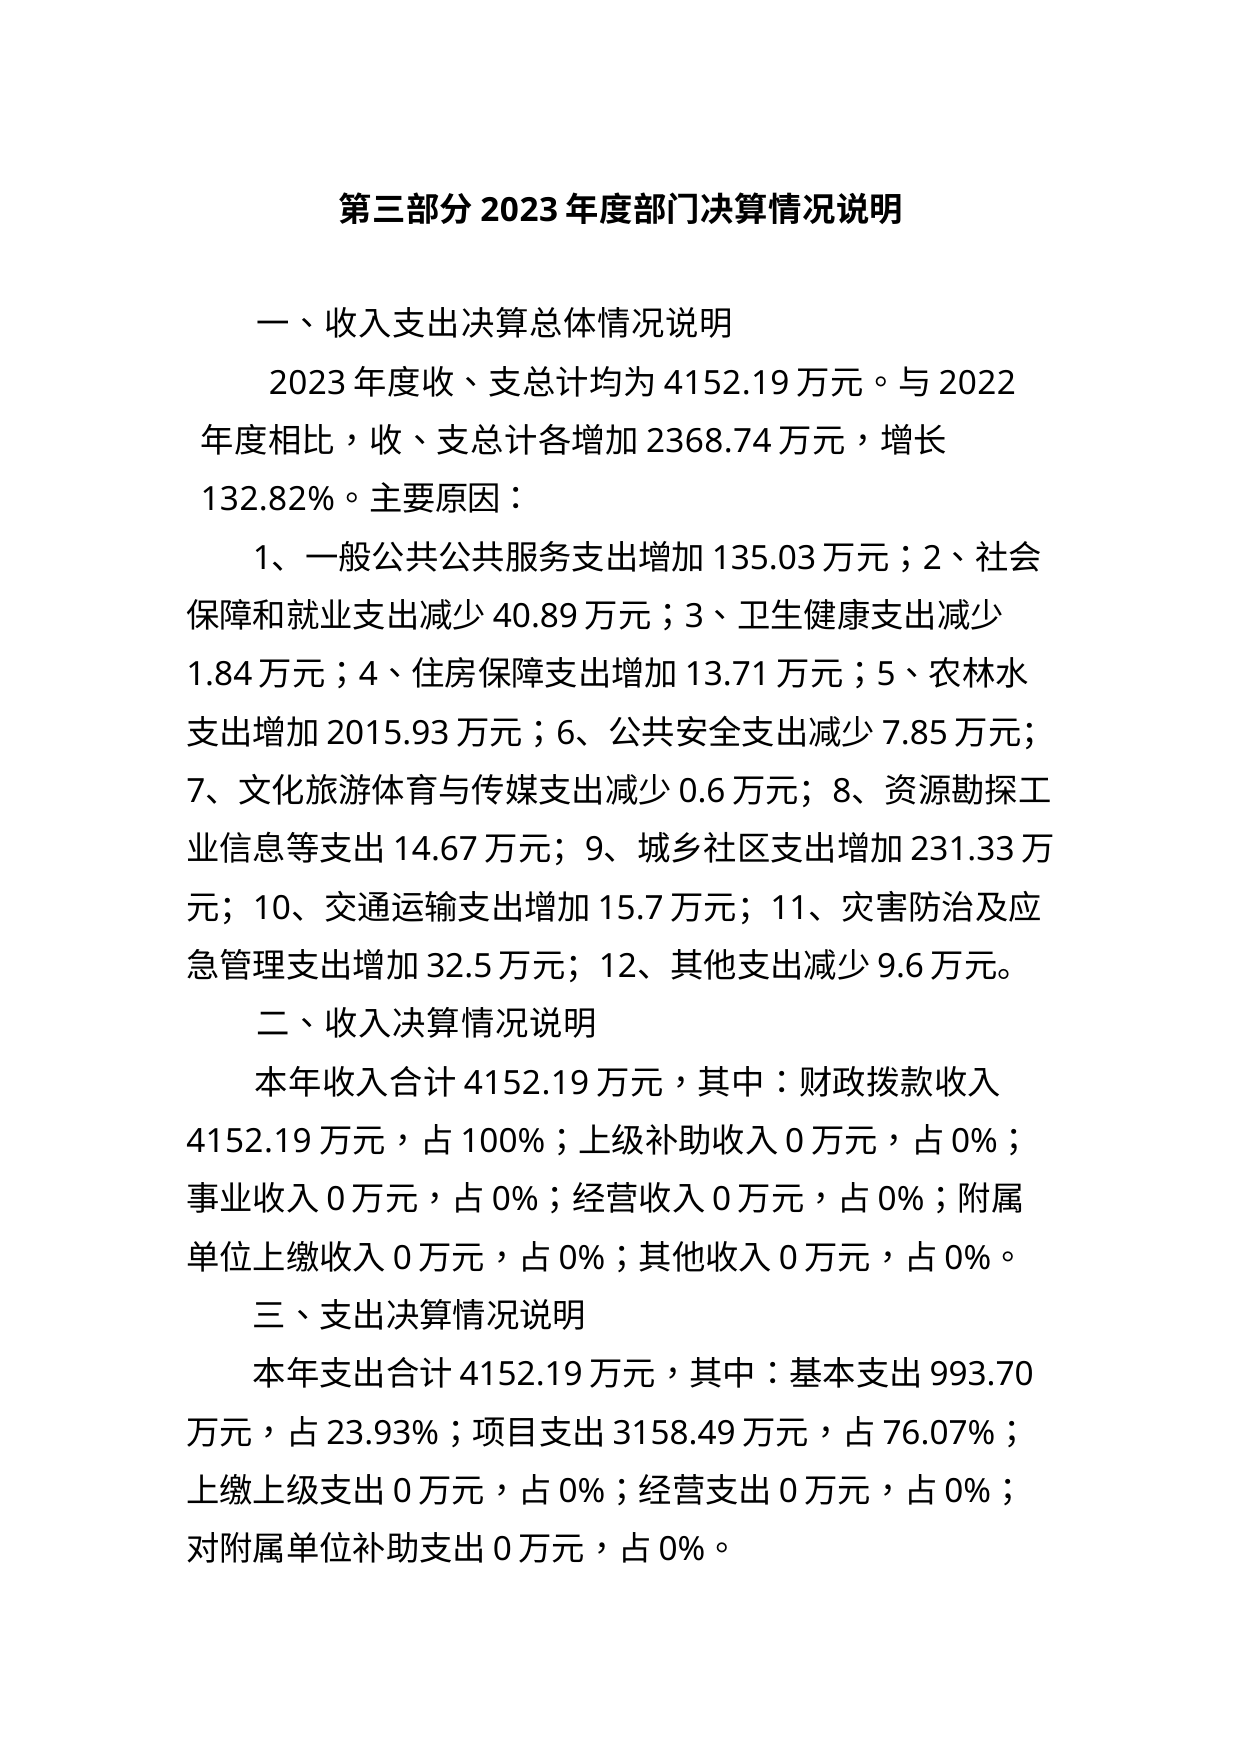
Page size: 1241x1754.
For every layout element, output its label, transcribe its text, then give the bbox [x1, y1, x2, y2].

text 2023年度收、支总计均为4152.19万元。与2022年度相比，收、支总计各增加2368.74万元，增长132.82%。主要原因： [200, 347, 1047, 522]
text 一、收入支出决算总体情况说明 [186, 289, 1055, 347]
text 第三部分2023年度部门决算情况说明 [186, 172, 1055, 231]
text 本年支出合计4152.19万元，其中：基本支出993.70万元，占23.93%；项目支出3158.49万元，占76.07%；上缴上级支出0万元，占0%；经营支出0万元，占0%；对附属单位补助支出0万元，占0%。 [186, 1339, 1055, 1572]
text 本年收入合计4152.19万元，其中：财政拨款收入4152.19万元，占100%；上级补助收入0万元，占0%；事业收入0万元，占0%；经营收入0万元，占0%；附属单位上缴收入0万元，占0%；其他收入0万元，占0%。 [186, 1047, 1055, 1281]
text 二、收入决算情况说明 [186, 989, 1055, 1047]
text 1、一般公共公共服务支出增加135.03万元；2、社会保障和就业支出减少40.89万元；3、卫生健康支出减少1.84万元；4、住房保障支出增加13.71万元；5、农林水支出增加2015.93万元；6、公共安全支出减少7.85万元；7、文化旅游体育与传媒支出减少0.6万元；8、资源勘探工业信息等支出14.67万元；9、城乡社区支出增加231.33万元；10、交通运输支出增加15.7万元；11、灾害防治及应急管理支出增加32.5万元；12、其他支出减少9.6万元。 [186, 522, 1055, 989]
text 三、支出决算情况说明 [186, 1281, 1055, 1339]
